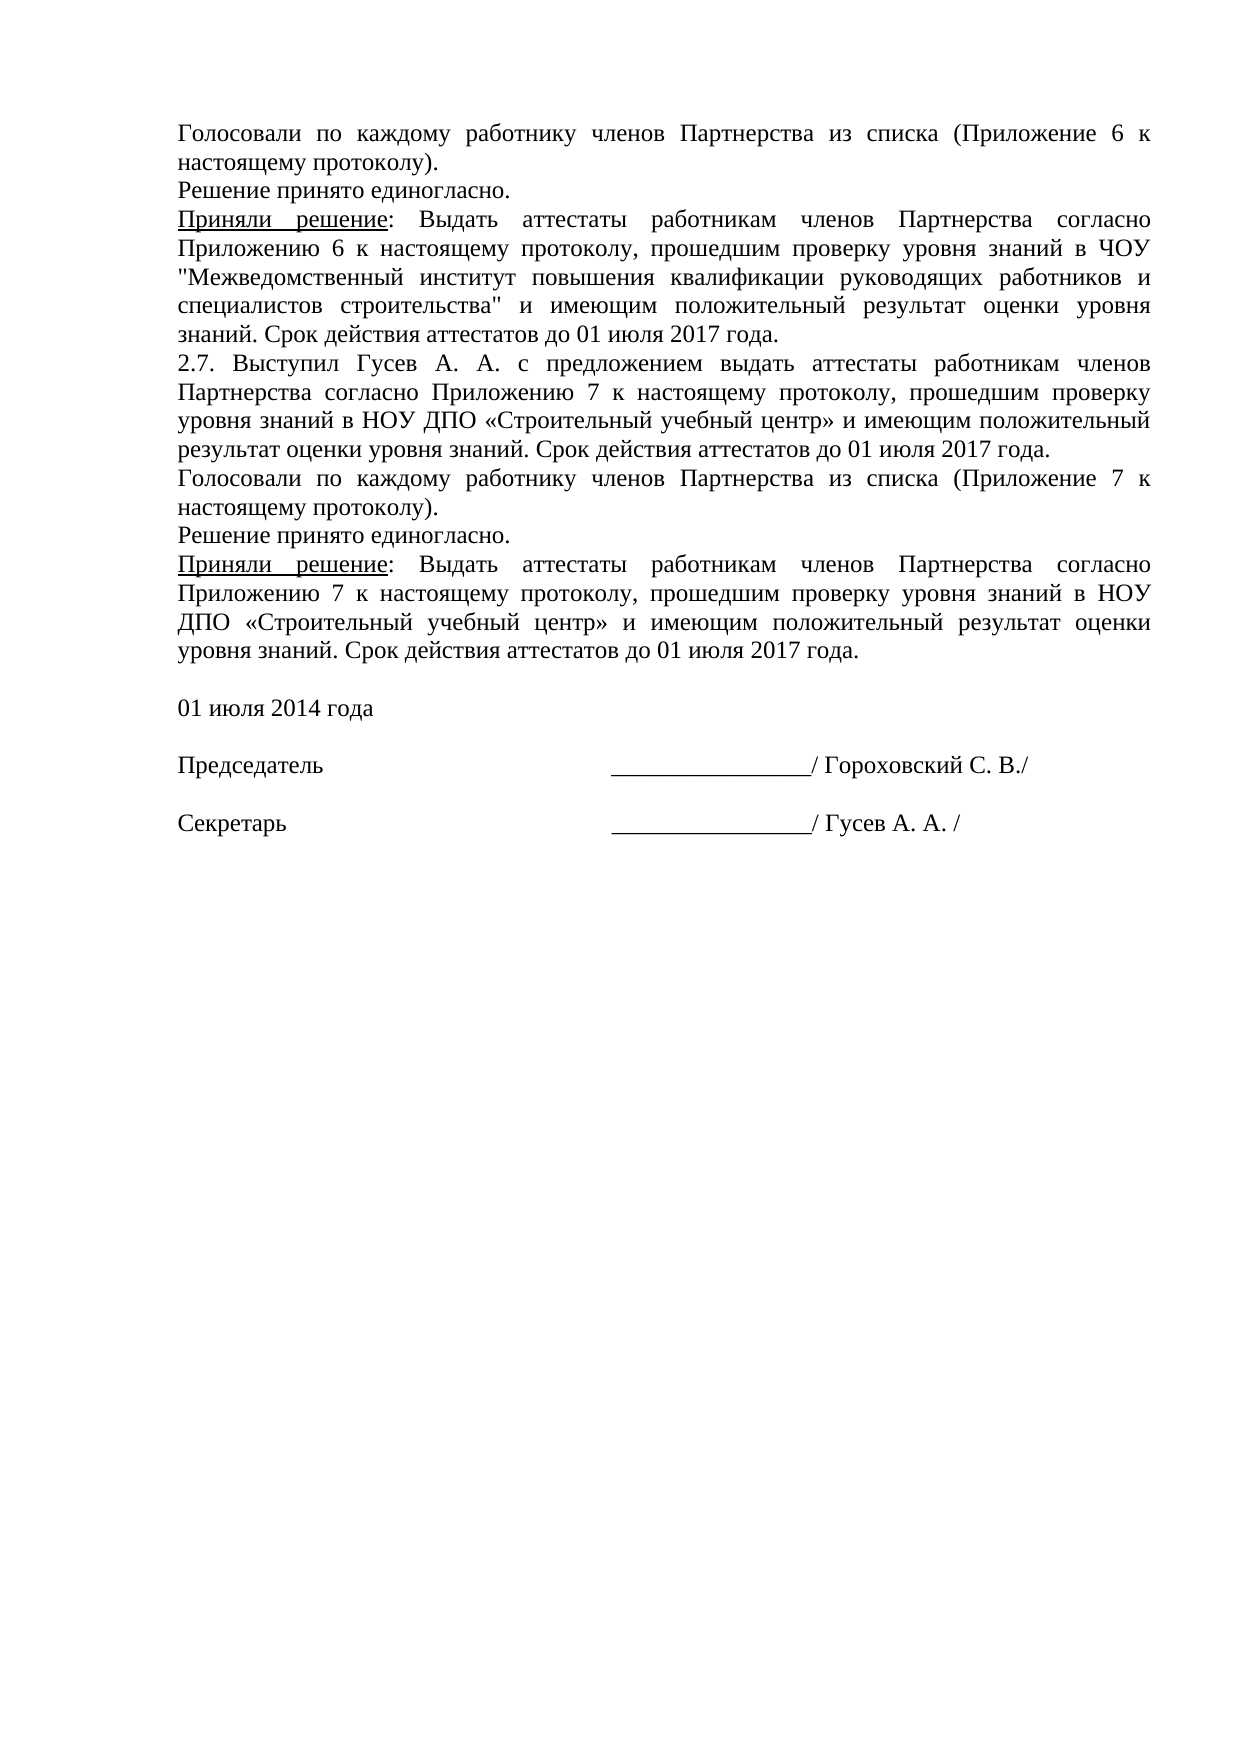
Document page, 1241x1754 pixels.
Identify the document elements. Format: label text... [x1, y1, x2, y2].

text Секретарь ________________/ Гусев А. А. / [177, 808, 1152, 837]
text Решение принято единогласно. [177, 176, 1152, 204]
text Решение принято единогласно. [177, 521, 1152, 549]
text Приняли решение: Выдать аттестаты работникам членов Партнерства согласно Приложению 7 к настоящему протоколу, прошедшим проверку уровня знаний в НОУ ДПО «Строительный учебный центр» и имеющим положительный результат оценки уровня знаний. Срок действия аттестатов до 01 июля 2017 года. [177, 549, 1152, 664]
text 01 июля 2014 года [177, 693, 1152, 722]
text Приняли решение: Выдать аттестаты работникам членов Партнерства согласно Приложению 6 к настоящему протоколу, прошедшим проверку уровня знаний в ЧОУ "Межведомственный институт повышения квалификации руководящих работников и специалистов строительства" и имеющим положительный результат оценки уровня знаний. Срок действия аттестатов до 01 июля 2017 года. [177, 204, 1152, 348]
text Голосовали по каждому работнику членов Партнерства из списка (Приложение 7 к настоящему протоколу). [177, 463, 1152, 521]
text Голосовали по каждому работнику членов Партнерства из списка (Приложение 6 к настоящему протоколу). [177, 118, 1152, 176]
text 2.7. Выступил Гусев А. А. с предложением выдать аттестаты работникам членов Партнерства согласно Приложению 7 к настоящему протоколу, прошедшим проверку уровня знаний в НОУ ДПО «Строительный учебный центр» и имеющим положительный результат оценки уровня знаний. Срок действия аттестатов до 01 июля 2017 года. [177, 348, 1152, 463]
text Председатель ________________/ Гороховский С. В. / [177, 751, 1152, 779]
